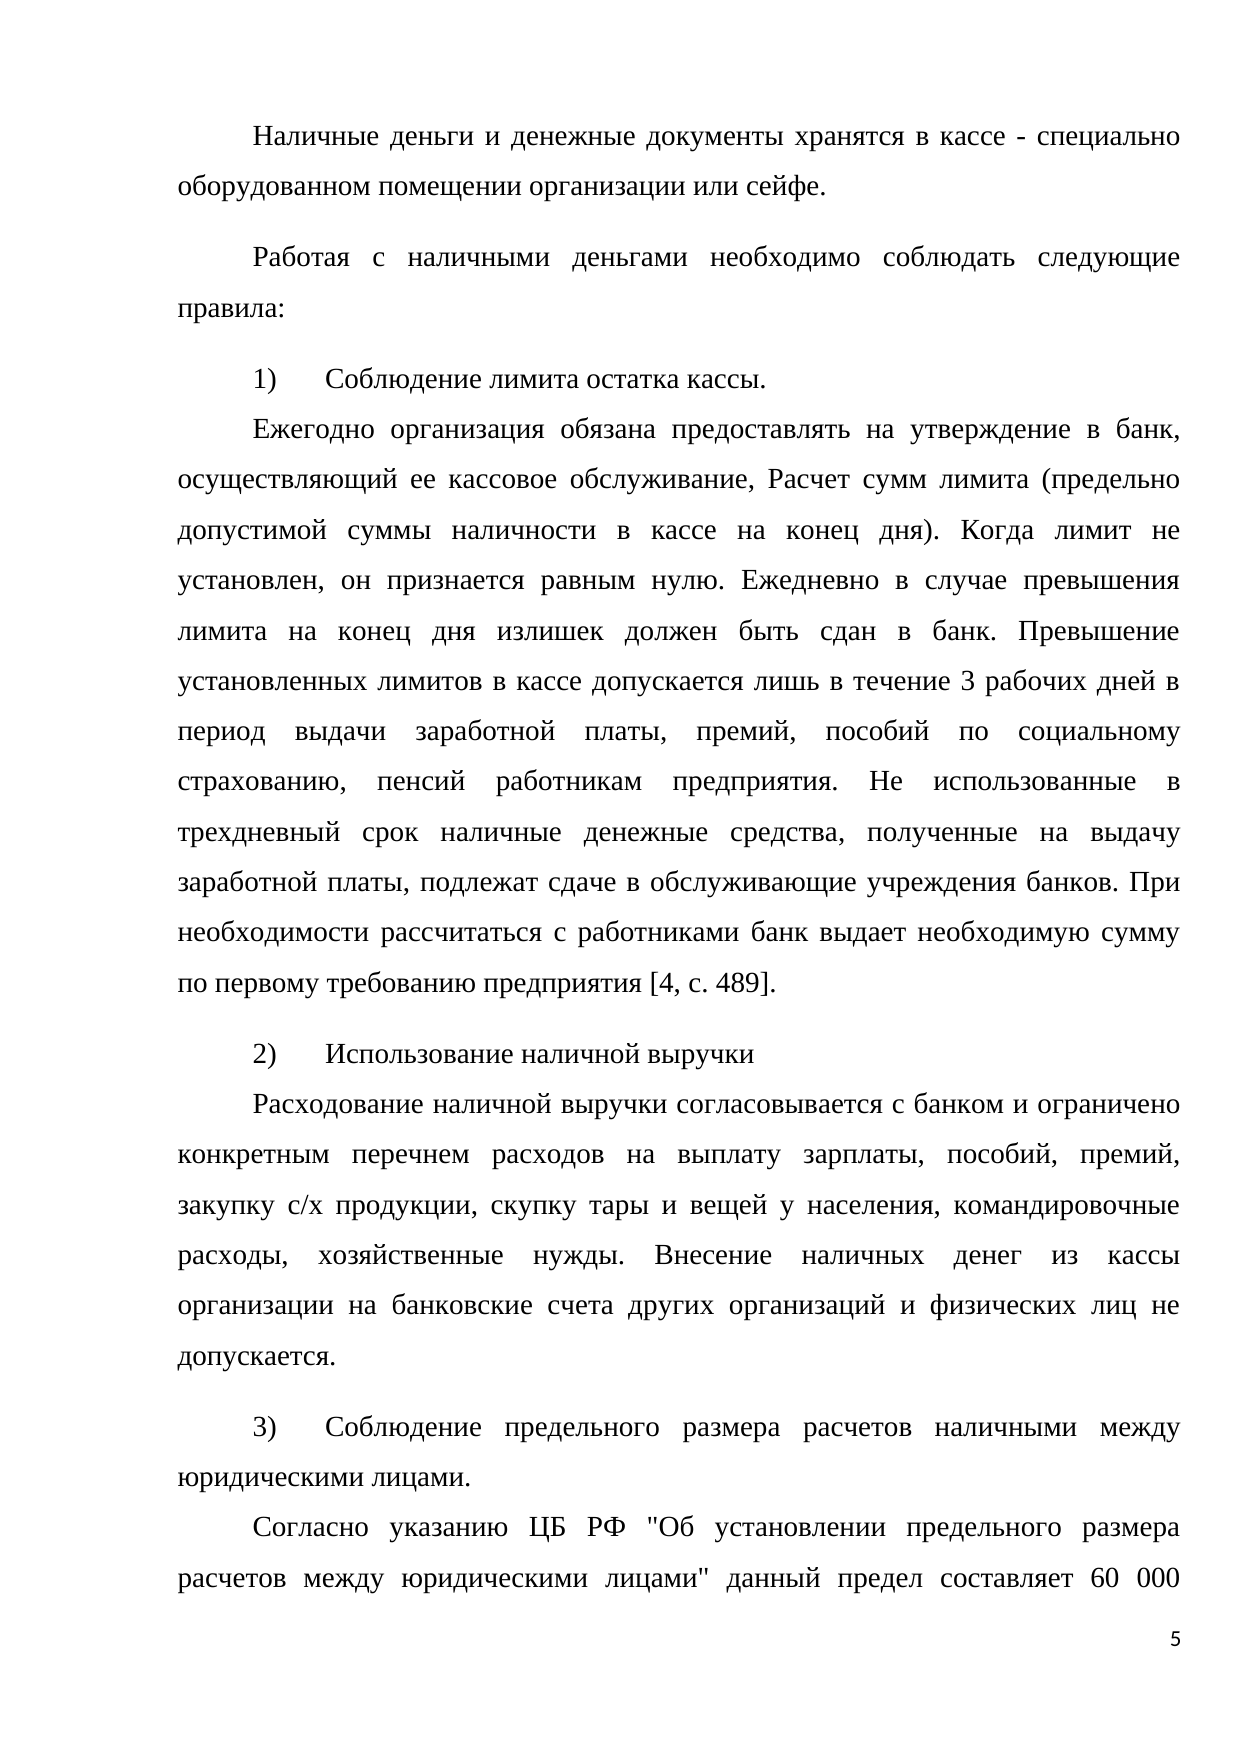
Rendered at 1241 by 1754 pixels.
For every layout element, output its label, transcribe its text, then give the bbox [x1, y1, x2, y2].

list Использование наличной выручки [177, 1036, 1181, 1069]
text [177, 1509, 1181, 1593]
text Работая с наличными деньгами необходимо соблюдать следующие правила: [177, 239, 1181, 323]
text Наличные деньги и денежные документы хранятся в кассе - специально оборудованном помещении организации или сейфе. [177, 118, 1181, 202]
text Ежегодно организация обязана предоставлять на утверждение в банк, осуществляющий ее кассовое обслуживание, Расчет сумм лимита (предельно допустимой суммы наличности в кассе на конец дня). Когда лимит не установлен, он признается равным нулю. Ежедневно в случае превышения лимита на конец дня излишек должен быть сдан в банк. Превышение установленных лимитов в кассе допускается лишь в течение 3 рабочих дней в период выдачи заработной платы, премий, пособий по социальному страхованию, пенсий работникам предприятия. Не использованные в трехдневный срок наличные денежные средства, полученные на выдачу заработной платы, подлежат сдаче в обслуживающие учреждения банков. При необходимости рассчитаться с работниками банк выдает необходимую сумму по первому требованию предприятия [4, с. 489]. [177, 411, 1181, 998]
text Расходование наличной выручки согласовывается с банком и ограничено конкретным перечнем расходов на выплату зарплаты, пособий, премий, закупку с/х продукции, скупку тары и вещей у населения, командировочные расходы, хозяйственные нужды. Внесение наличных денег из кассы организации на банковские счета других организаций и физических лиц не допускается. [177, 1086, 1181, 1371]
list Соблюдение предельного размера расчетов наличными между юридическими лицами. [177, 1409, 1181, 1493]
list Соблюдение лимита остатка кассы. [177, 361, 1181, 394]
